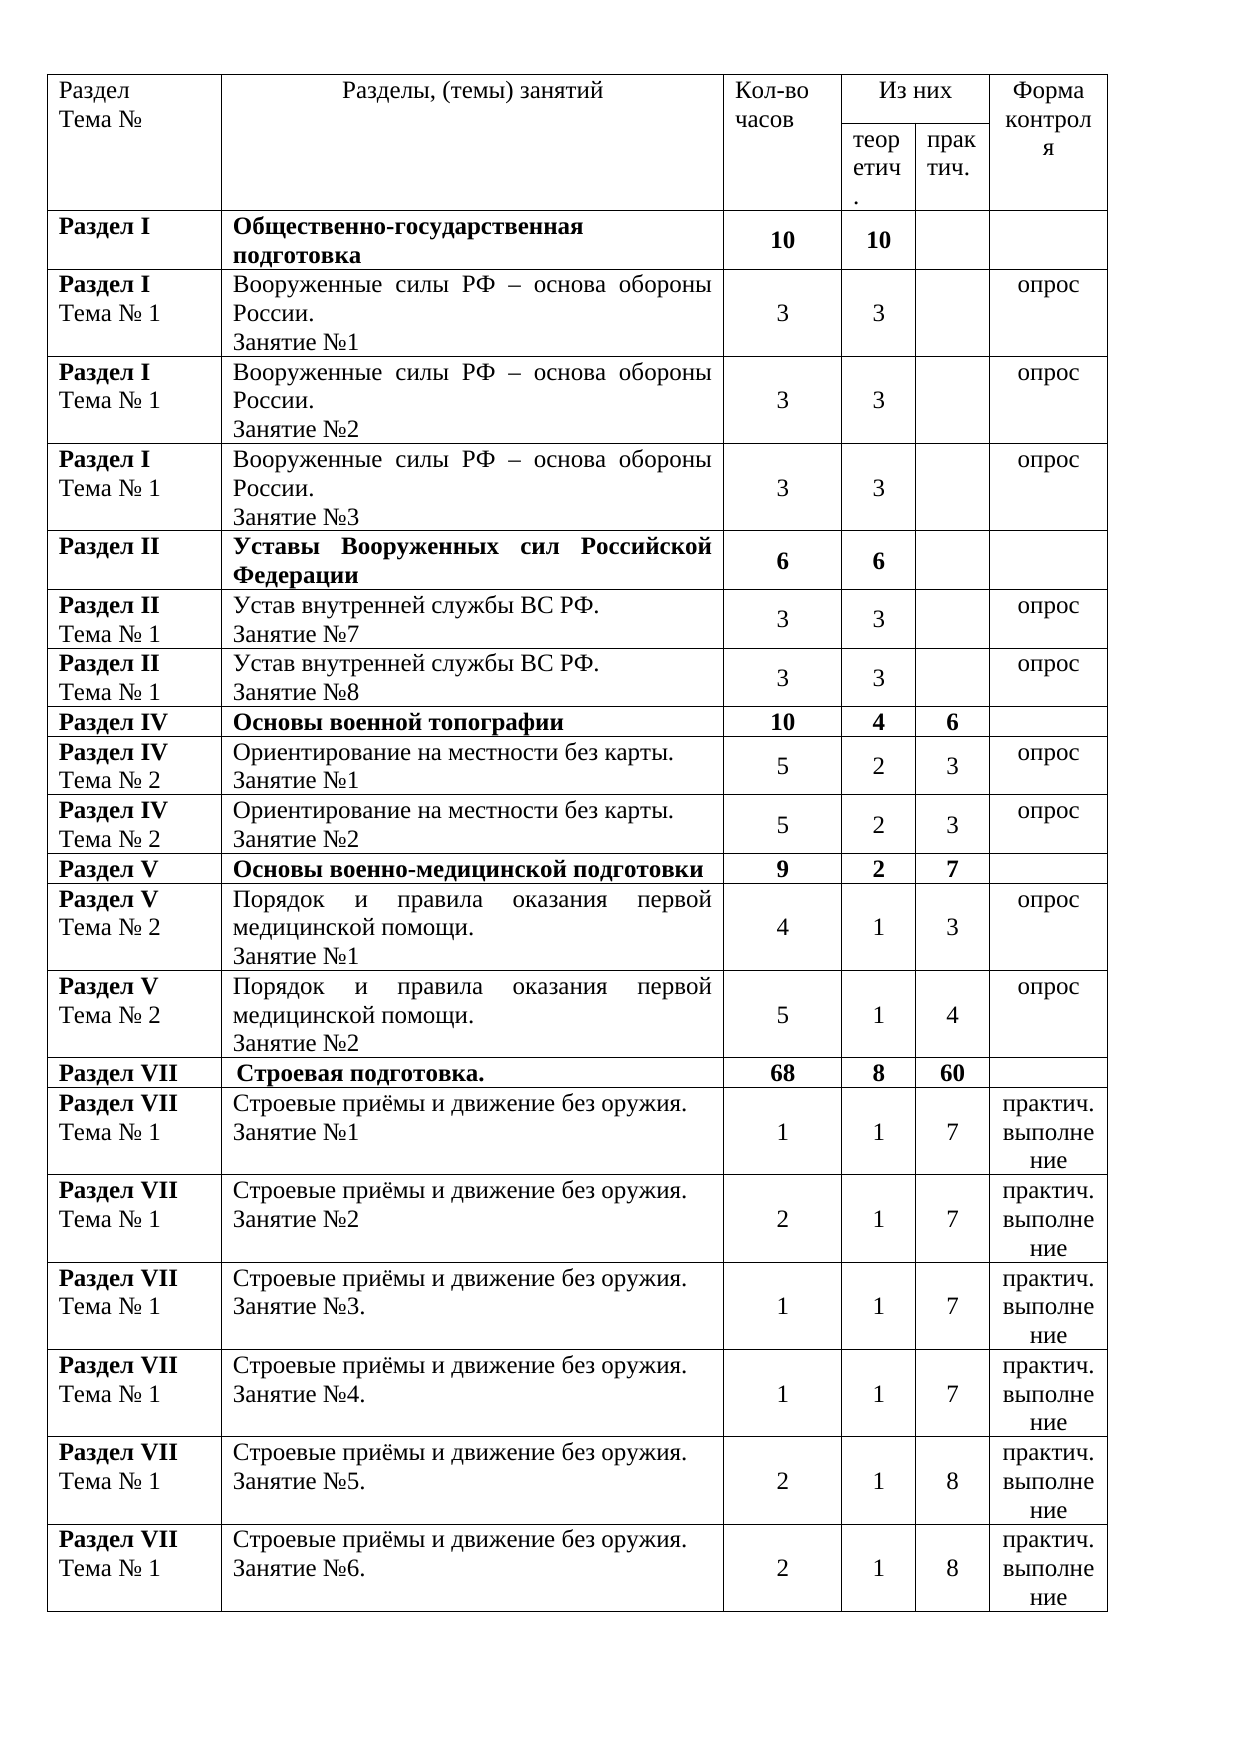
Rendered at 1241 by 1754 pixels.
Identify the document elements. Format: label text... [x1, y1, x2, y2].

table_cell [990, 707, 1107, 736]
table_cell Раздел VII Тема № 1 [48, 1437, 221, 1523]
table_cell Раздел I Тема № 1 [48, 270, 221, 356]
table_cell 3 [724, 444, 841, 530]
table_cell Уставы Вооруженных сил Российской Федерации [222, 531, 723, 589]
table_cell 3 [916, 795, 989, 853]
table_cell 8 [842, 1058, 915, 1087]
table_cell Раздел I [48, 211, 221, 268]
table_cell 3 [916, 884, 989, 970]
table_cell практич. выполнение [990, 1350, 1107, 1436]
table_cell 7 [916, 854, 989, 883]
table_cell 3 [916, 737, 989, 794]
table_header Разделы, (темы) занятий [222, 75, 723, 210]
table_cell 1 [842, 1088, 915, 1174]
table_cell Устав внутренней службы ВС РФ. Занятие №8 [222, 649, 723, 706]
table_cell 1 [842, 1263, 915, 1349]
table_cell опрос [990, 590, 1107, 647]
table_cell практич. выполнение [990, 1263, 1107, 1349]
table_cell 8 [916, 1437, 989, 1523]
table_cell 2 [842, 737, 915, 794]
table_cell практич. выполнение [990, 1437, 1107, 1523]
table_cell Раздел V [48, 854, 221, 883]
table_cell опрос [990, 357, 1107, 443]
table_cell практич. [916, 124, 989, 210]
table_cell 1 [842, 1525, 915, 1611]
table_cell опрос [990, 270, 1107, 356]
table_cell Строевые приёмы и движение без оружия. Занятие №5. [222, 1437, 723, 1523]
table_cell [916, 531, 989, 589]
table_cell 60 [916, 1058, 989, 1087]
table_cell опрос [990, 884, 1107, 970]
table_cell 3 [842, 590, 915, 647]
table_cell 2 [842, 854, 915, 883]
table_cell 7 [916, 1088, 989, 1174]
table_cell 1 [842, 1437, 915, 1523]
table_cell 8 [916, 1525, 989, 1611]
table_cell 1 [842, 1350, 915, 1436]
table_cell Строевые приёмы и движение без оружия. Занятие №6. [222, 1525, 723, 1611]
table_cell Строевые приёмы и движение без оружия. Занятие №2 [222, 1175, 723, 1262]
table_cell опрос [990, 444, 1107, 530]
table_cell Строевые приёмы и движение без оружия. Занятие №1 [222, 1088, 723, 1174]
table_cell 4 [916, 971, 989, 1057]
table_cell практич. выполнение [990, 1088, 1107, 1174]
table_cell Раздел IV Тема № 2 [48, 737, 221, 794]
table_cell 1 [842, 884, 915, 970]
table_cell 2 [724, 1437, 841, 1523]
table_cell практич. выполнение [990, 1525, 1107, 1611]
table_cell 4 [724, 884, 841, 970]
table_cell 7 [916, 1175, 989, 1262]
table_cell [916, 649, 989, 706]
table_cell [916, 357, 989, 443]
table_cell Раздел II [48, 531, 221, 589]
table_cell Устав внутренней службы ВС РФ. Занятие №7 [222, 590, 723, 647]
table_cell опрос [990, 649, 1107, 706]
table_cell 3 [724, 270, 841, 356]
table_cell Раздел VII [48, 1058, 221, 1087]
table_cell [916, 211, 989, 268]
table_cell 3 [842, 649, 915, 706]
table_cell Общественно-государственная подготовка [222, 211, 723, 268]
table_cell [916, 590, 989, 647]
table_cell Раздел VII Тема № 1 [48, 1088, 221, 1174]
table_cell Основы военно-медицинской подготовки [222, 854, 723, 883]
table_cell Строевые приёмы и движение без оружия. Занятие №4. [222, 1350, 723, 1436]
table_cell 6 [842, 531, 915, 589]
table_cell 7 [916, 1263, 989, 1349]
table_cell Ориентирование на местности без карты. Занятие №1 [222, 737, 723, 794]
table_cell 3 [724, 590, 841, 647]
table_cell [916, 444, 989, 530]
table_cell 5 [724, 737, 841, 794]
table_cell 6 [724, 531, 841, 589]
table_cell 2 [724, 1525, 841, 1611]
table_cell Раздел VII Тема № 1 [48, 1525, 221, 1611]
table_cell Раздел VII Тема № 1 [48, 1263, 221, 1349]
table_cell Раздел II Тема № 1 [48, 649, 221, 706]
table_cell 3 [842, 357, 915, 443]
table_cell 2 [842, 795, 915, 853]
table_cell Раздел VII Тема № 1 [48, 1350, 221, 1436]
table_header Раздел Тема № [48, 75, 221, 210]
table_cell Раздел II Тема № 1 [48, 590, 221, 647]
table_cell 1 [724, 1088, 841, 1174]
table_cell 1 [724, 1263, 841, 1349]
table_cell Порядок и правила оказания первой медицинской помощи. Занятие №1 [222, 884, 723, 970]
table_cell Раздел IV [48, 707, 221, 736]
table_cell Раздел V Тема № 2 [48, 884, 221, 970]
table_cell 5 [724, 795, 841, 853]
table_cell 2 [724, 1175, 841, 1262]
table_cell 4 [842, 707, 915, 736]
table_cell [990, 211, 1107, 268]
table_cell 5 [724, 971, 841, 1057]
table_cell 1 [842, 971, 915, 1057]
table_cell Вооруженные силы РФ – основа обороны России. Занятие №3 [222, 444, 723, 530]
table_cell [990, 854, 1107, 883]
table_cell Раздел IV Тема № 2 [48, 795, 221, 853]
table_cell Ориентирование на местности без карты. Занятие №2 [222, 795, 723, 853]
table_cell 9 [724, 854, 841, 883]
table_cell 6 [916, 707, 989, 736]
table_cell 10 [724, 211, 841, 268]
table_cell Порядок и правила оказания первой медицинской помощи. Занятие №2 [222, 971, 723, 1057]
table_cell 68 [724, 1058, 841, 1087]
table_cell 3 [724, 649, 841, 706]
table_cell 10 [842, 211, 915, 268]
table_cell Вооруженные силы РФ – основа обороны России. Занятие №2 [222, 357, 723, 443]
table_cell 3 [724, 357, 841, 443]
table_cell опрос [990, 795, 1107, 853]
table_header Кол-во часов [724, 75, 841, 210]
table_cell [990, 531, 1107, 589]
table_cell 3 [842, 444, 915, 530]
table_cell теоретич. [842, 124, 915, 210]
table_cell 10 [724, 707, 841, 736]
table_cell 1 [724, 1350, 841, 1436]
table_cell Вооруженные силы РФ – основа обороны России. Занятие №1 [222, 270, 723, 356]
table_cell [990, 1058, 1107, 1087]
table_cell 1 [842, 1175, 915, 1262]
table_cell Раздел I Тема № 1 [48, 444, 221, 530]
table_header Форма контроля [990, 75, 1107, 210]
table_cell Раздел V Тема № 2 [48, 971, 221, 1057]
table_cell опрос [990, 737, 1107, 794]
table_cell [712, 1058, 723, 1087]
table_cell Строевые приёмы и движение без оружия. Занятие №3. [222, 1263, 723, 1349]
table_cell опрос [990, 971, 1107, 1057]
table_header Из них [842, 75, 989, 123]
table_cell [916, 270, 989, 356]
table_cell 3 [842, 270, 915, 356]
table_cell практич. выполнение [990, 1175, 1107, 1262]
table_cell 7 [916, 1350, 989, 1436]
table_cell Раздел I Тема № 1 [48, 357, 221, 443]
table_cell Основы военной топографии [222, 707, 723, 736]
table_cell Раздел VII Тема № 1 [48, 1175, 221, 1262]
